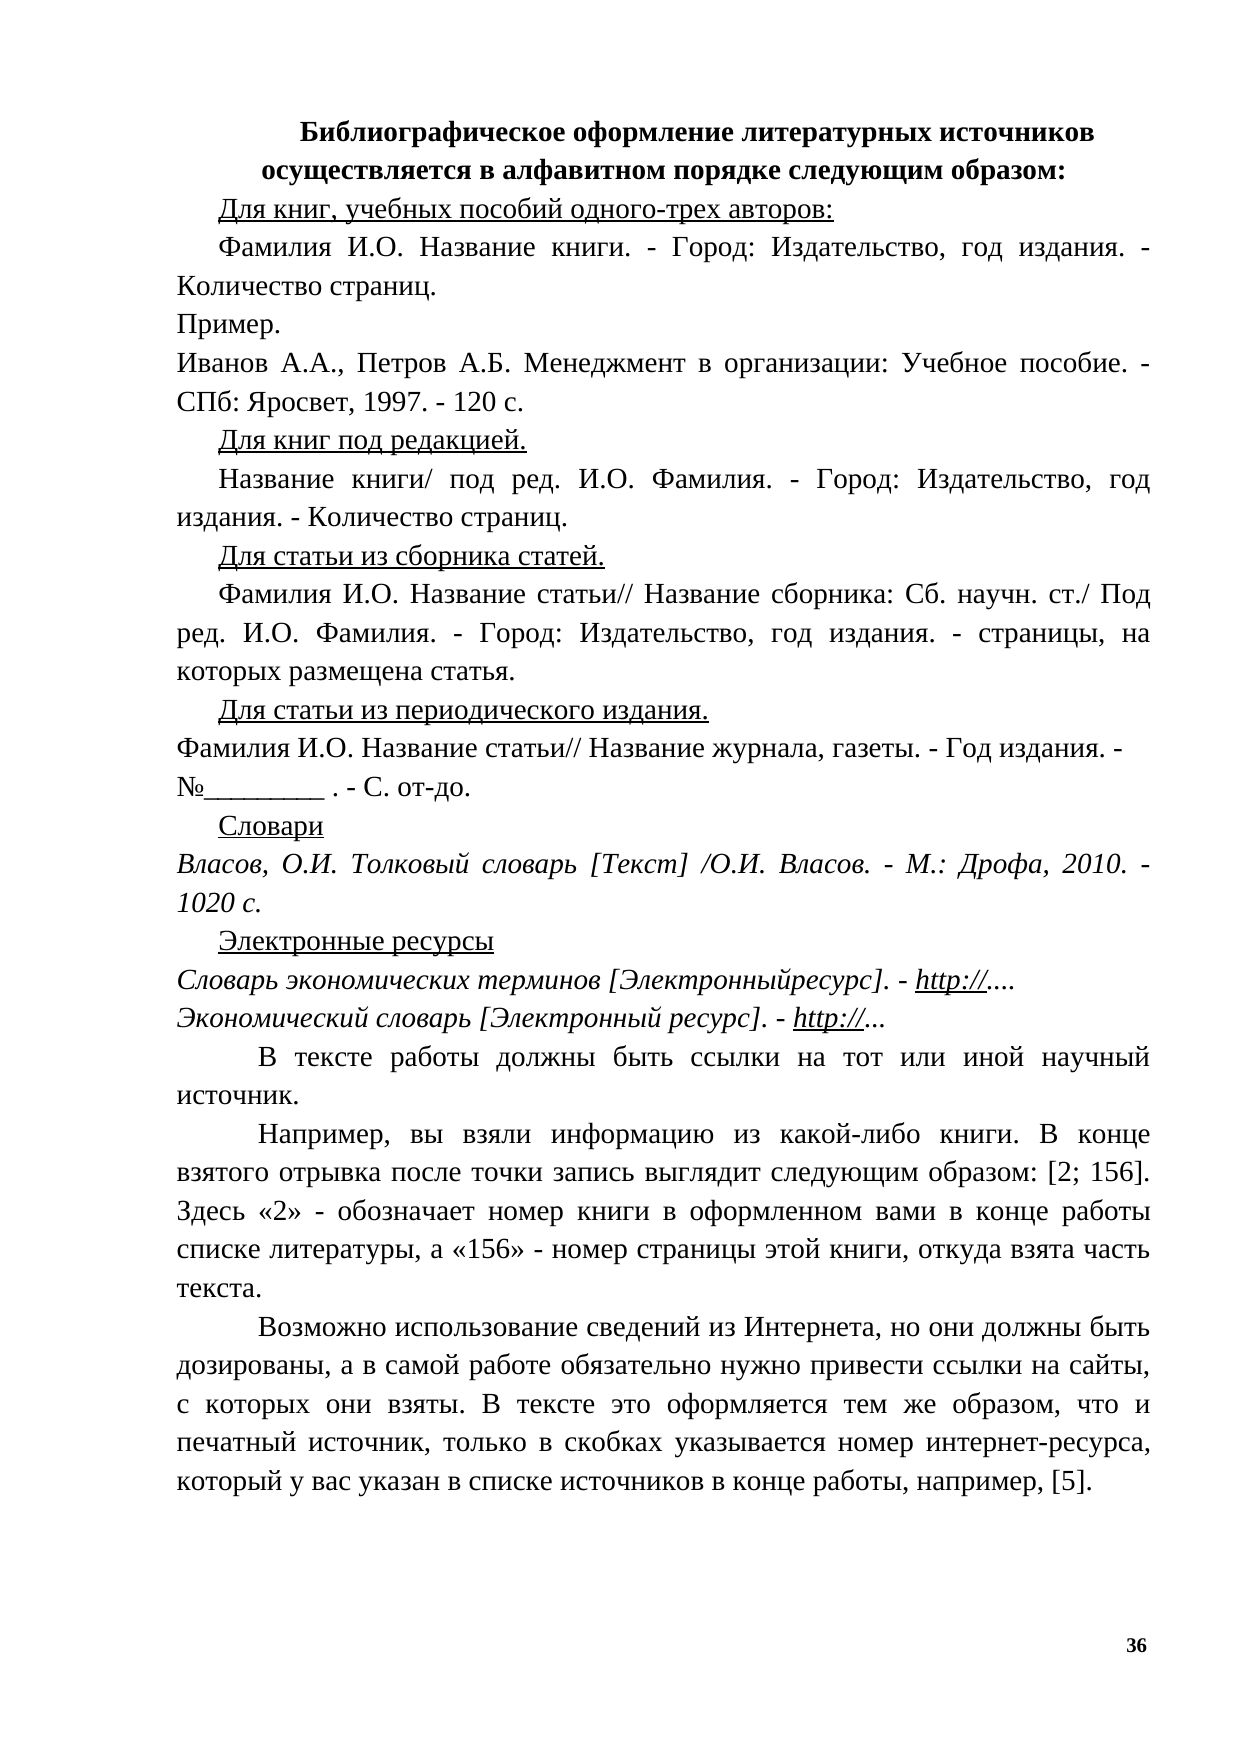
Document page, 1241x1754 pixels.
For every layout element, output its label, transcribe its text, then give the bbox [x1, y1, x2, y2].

text Словари [176, 808, 1152, 841]
text Фамилия И.О. Название статьи// Название сборника: Сб. научн. ст./ Под ред. И.О. Фамилия. - Город: Издательство, год издания. - страницы, на которых размещена статья. [176, 576, 1152, 687]
text Пример. [176, 307, 1152, 340]
text Для книг, учебных пособий одного-трех авторов: [176, 191, 1152, 224]
text Для статьи из сборника статей. [176, 538, 1152, 571]
text Иванов А.А., Петров А.Б. Менеджмент в организации: Учебное пособие. - СПб: Яросвет, 1997. - 120 с. [176, 345, 1152, 417]
text Электронные ресурсы [176, 923, 1152, 957]
text Например, вы взяли информацию из какой-либо книги. В конце взятого отрывка после точки запись выглядит следующим образом: [2; 156]. Здесь «2» - обозначает номер книги в оформленном вами в конце работы списке литературы, а «156» - номер страницы этой книги, откуда взята часть текста. [176, 1116, 1152, 1304]
text Власов, О.И. Толковый словарь [Текст] /О.И. Власов. - М.: Дрофа, 2010. - 1020 с. [176, 846, 1152, 918]
text Фамилия И.О. Название книги. - Город: Издательство, год издания. - Количество страниц. [176, 229, 1152, 302]
text № . - С. от-до. [176, 769, 1152, 803]
text Возможно использование сведений из Интернета, но они должны быть дозированы, а в самой работе обязательно нужно привести ссылки на сайты, с которых они взяты. В тексте это оформляется тем же образом, что и печатный источник, только в скобках указывается номер интернет-ресурса, который у вас указан в списке источников в конце работы, например, [5]. [176, 1309, 1152, 1496]
text Для книг под редакцией. [176, 422, 1152, 456]
text Словарь экономических терминов [Электронныйресурс]. - http://.... Экономический словарь [Электронный ресурс]. - http://... [176, 962, 1152, 1034]
text В тексте работы должны быть ссылки на тот или иной научный источник. [176, 1039, 1152, 1111]
text Для статьи из периодического издания. [176, 692, 1152, 726]
text Библиографическое оформление литературных источников осуществляется в алфавитном порядке следующим образом: [176, 114, 1152, 186]
text Название книги/ под ред. И.О. Фамилия. - Город: Издательство, год издания. - Количество страниц. [176, 461, 1152, 533]
text Фамилия И.О. Название статьи// Название журнала, газеты. - Год издания. - [176, 731, 1152, 764]
